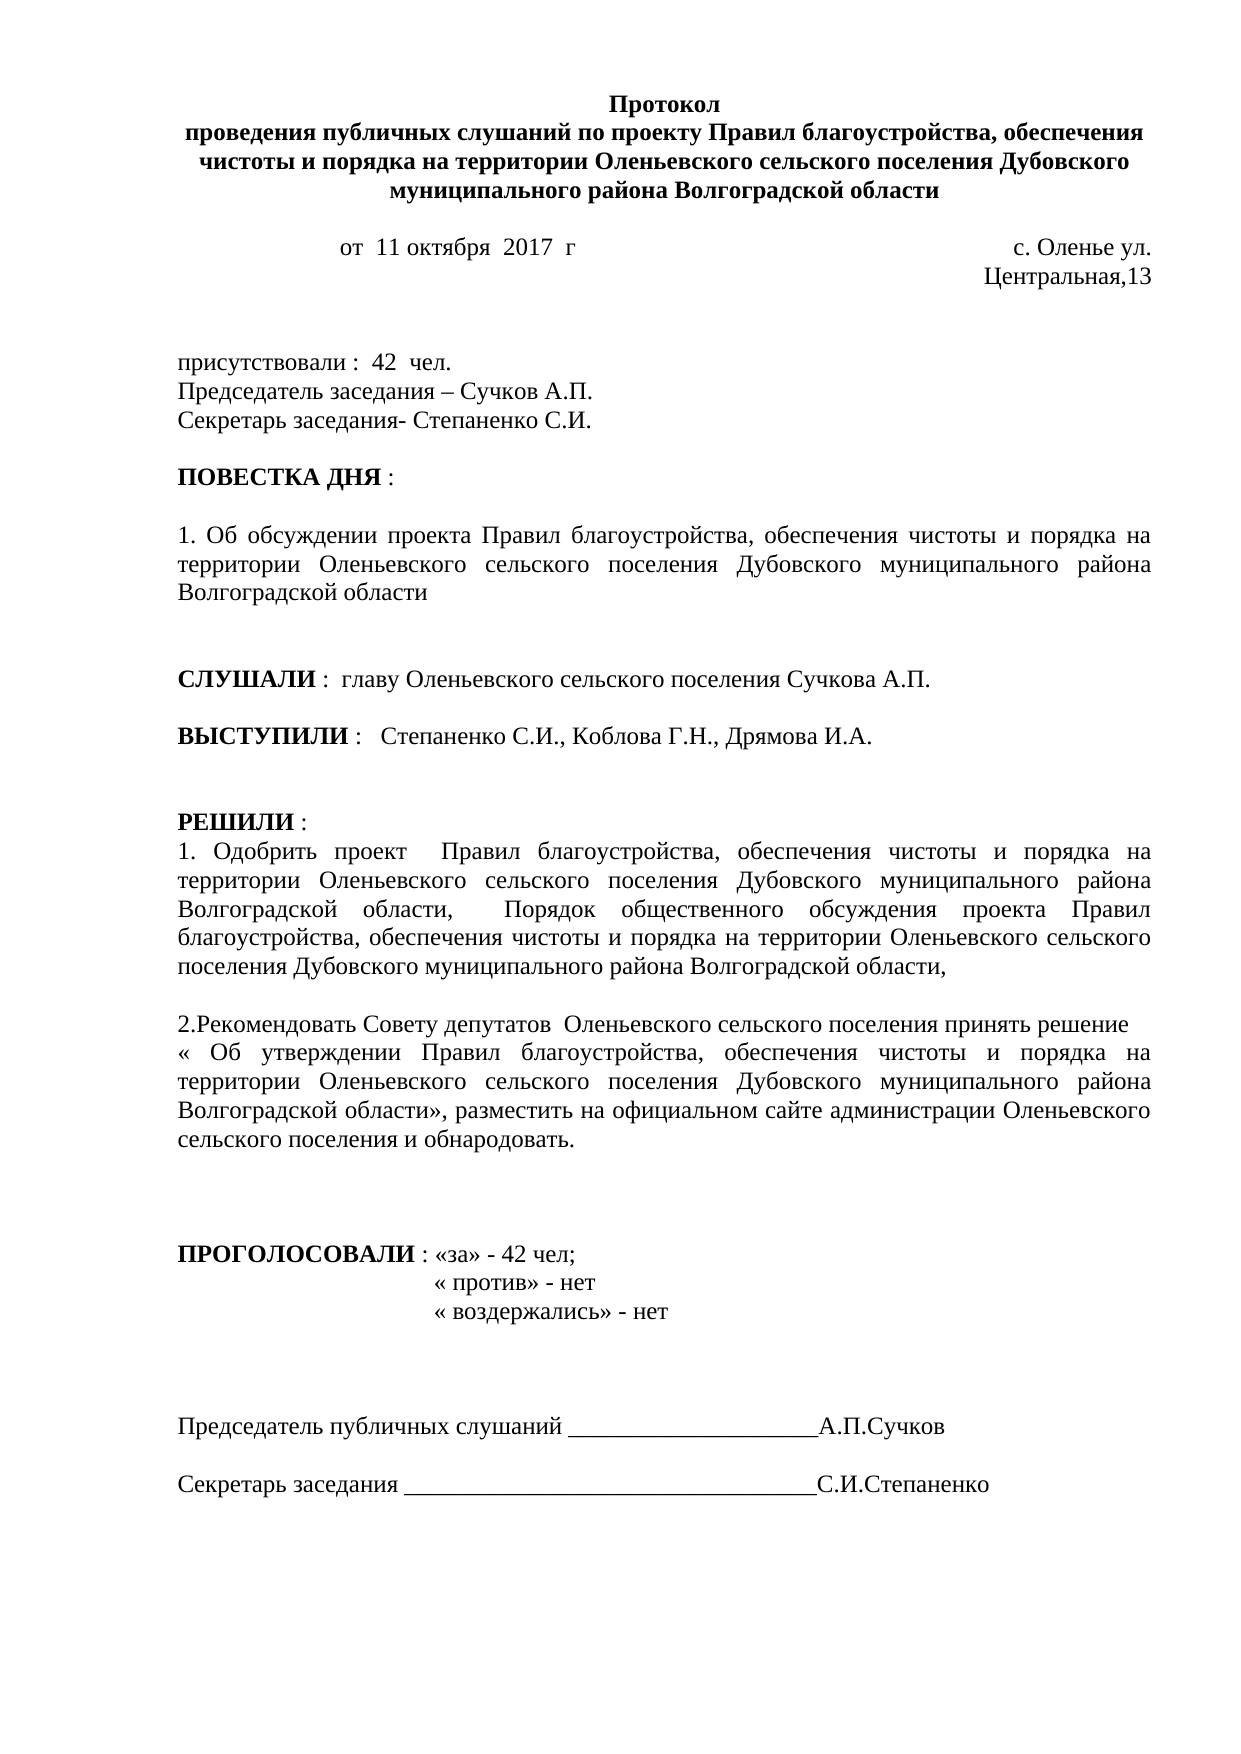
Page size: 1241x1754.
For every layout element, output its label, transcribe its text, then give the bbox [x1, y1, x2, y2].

text « против» - нет [177, 1267, 1152, 1296]
text СЛУШАЛИ : главу Оленьевского сельского поселения Сучкова А.П. [177, 664, 1152, 692]
text « Об утверждении Правил благоустройства, обеспечения чистоты и порядка на территории Оленьевского сельского поселения Дубовского муниципального района Волгоградской области», разместить на официальном сайте администрации Оленьевского сельского поселения и обнародовать. [177, 1037, 1152, 1152]
text Председатель публичных слушаний ____________________А.П.Сучков [177, 1411, 1152, 1440]
text « воздержались» - нет [177, 1296, 1152, 1325]
text Председатель заседания – Сучков А.П. [177, 376, 1152, 405]
text присутствовали : 42 чел. [177, 347, 1152, 376]
text РЕШИЛИ : [177, 807, 1152, 836]
text Протокол [177, 89, 1152, 117]
text ПРОГОЛОСОВАЛИ : «за» - 42 чел; [177, 1239, 1152, 1267]
text Секретарь заседания- Степаненко С.И. [177, 405, 1152, 434]
text ПОВЕСТКА ДНЯ : [177, 462, 1152, 491]
text 1. Об обсуждении проекта Правил благоустройства, обеспечения чистоты и порядка на территории Оленьевского сельского поселения Дубовского муниципального района Волгоградской области [177, 520, 1152, 606]
text проведения публичных слушаний по проекту Правил благоустройства, обеспечения чистоты и порядка на территории Оленьевского сельского поселения Дубовского муниципального района Волгоградской области [177, 117, 1152, 204]
text от 11 октября 2017 г с. Оленье ул. Центральная,13 [177, 232, 1152, 290]
text 1. Одобрить проект Правил благоустройства, обеспечения чистоты и порядка на территории Оленьевского сельского поселения Дубовского муниципального района Волгоградской области, Порядок общественного обсуждения проекта Правил благоустройства, обеспечения чистоты и порядка на территории Оленьевского сельского поселения Дубовского муниципального района Волгоградской области, [177, 836, 1152, 980]
text Секретарь заседания _________________________________С.И.Степаненко [177, 1469, 1152, 1497]
text 2.Рекомендовать Совету депутатов Оленьевского сельского поселения принять решение [177, 1009, 1152, 1037]
text ВЫСТУПИЛИ : Степаненко С.И., Коблова Г.Н., Дрямова И.А. [177, 721, 1152, 750]
